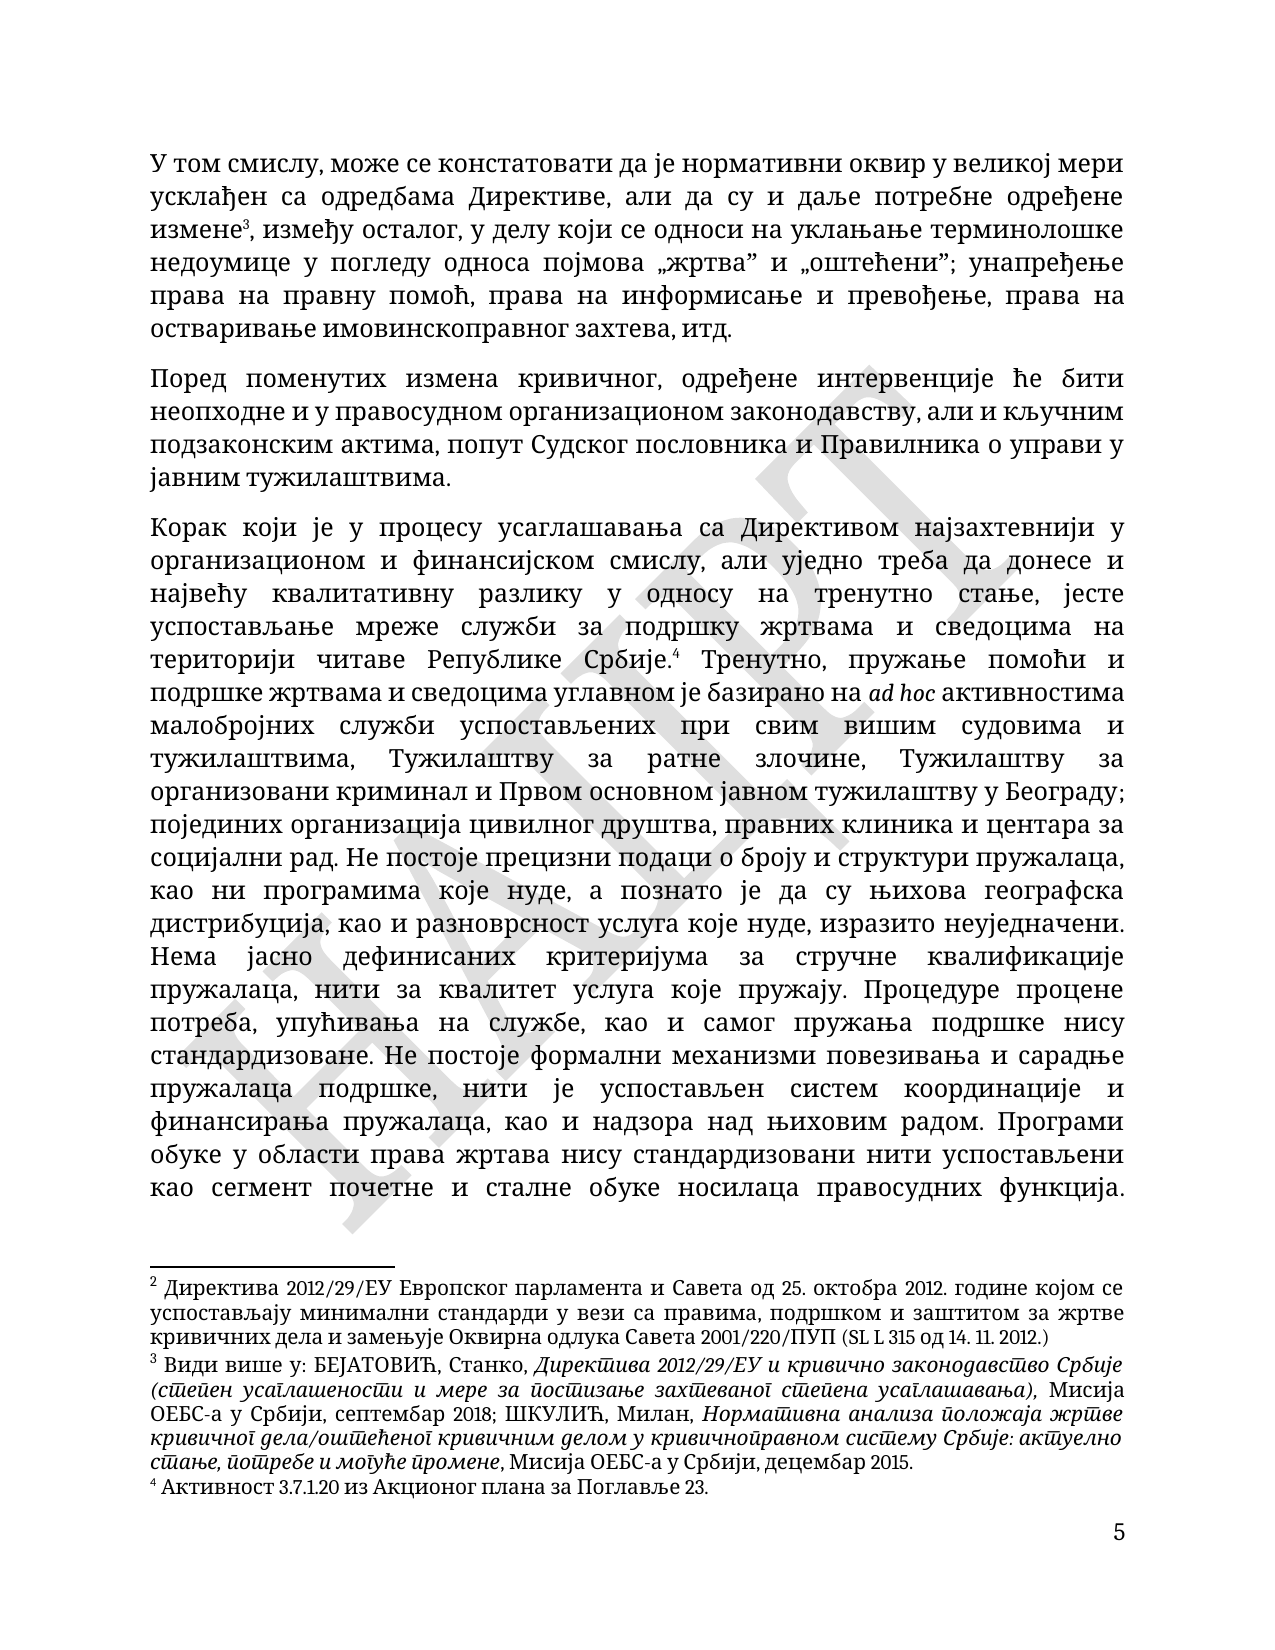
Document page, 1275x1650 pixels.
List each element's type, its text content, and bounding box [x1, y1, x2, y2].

text Поред поменутих измена кривичног, одређене интервенције ће бити неопходне и у правосудном организационом законодавству, али и кључним подзаконским актима, попут Судског пословника и Правилника о управи у јавним тужилаштвима. [150, 365, 1125, 493]
text У том смислу, може се констатовати да је нормативни оквир у великој мери усклађен са одредбама Директиве, али да су и даље потребне одређене измене, између осталог, у делу који се односи на уклањање терминолошке недоумице у погледу односа појмова „жртваˮ и „оштећениˮ; унапређење права на правну помоћ, права на информисање и превођење, права на остваривање имовинскоправног захтева, итд. [150, 150, 1125, 344]
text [150, 513, 1125, 1203]
